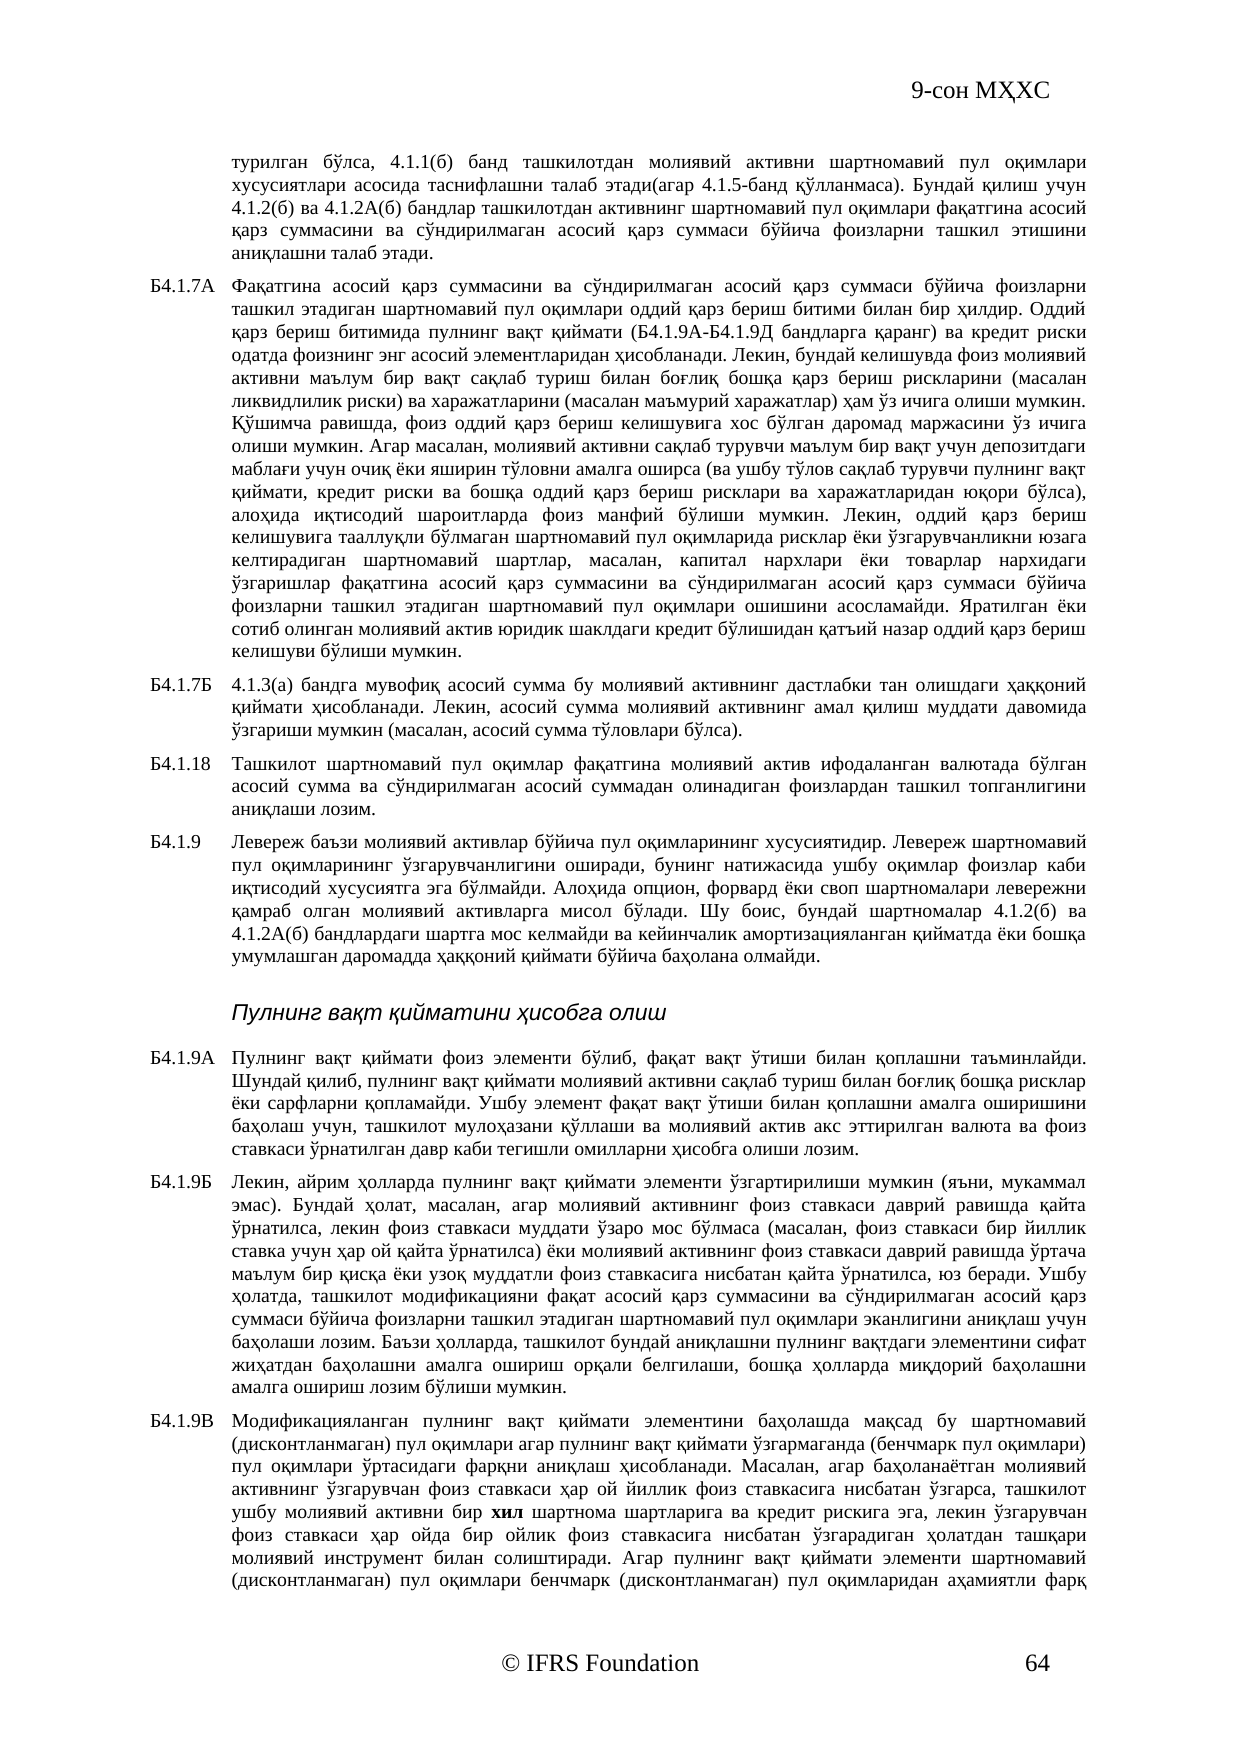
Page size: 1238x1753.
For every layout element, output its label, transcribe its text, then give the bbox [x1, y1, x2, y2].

text Б4.1.18 Ташкилот шартномавий пул оқимлар фақатгина молиявий актив ифодаланган валютада бўлган асосий сумма ва сўндирилмаган асосий суммадан олинадиган фоизлардан ташкил топганлигини аниқлаши лозим. [150, 752, 1087, 820]
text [150, 150, 1087, 264]
text Б4.1.9 Левереж баъзи молиявий активлар бўйича пул оқимларининг хусусиятидир. Левереж шартномавий пул оқимларининг ўзгарувчанлигини оширади, бунинг натижасида ушбу оқимлар фоизлар каби иқтисодий хусусиятга эга бўлмайди. Алоҳида опцион, форвард ёки своп шартномалари левережни қамраб олган молиявий активларга мисол бўлади. Шу боис, бундай шартномалар 4.1.2(б) ва 4.1.2А(б) бандлардаги шартга мос келмайди ва кейинчалик амортизацияланган қийматда ёки бошқа умумлашган даромадда ҳаққоний қиймати бўйича баҳолана олмайди. [150, 830, 1087, 967]
text Пулнинг вақт қийматини ҳисобга олиш [231, 998, 1087, 1025]
text Б4.1.7А Фақатгина асосий қарз суммасини ва сўндирилмаган асосий қарз суммаси бўйича фоизларни ташкил этадиган шартномавий пул оқимлари оддий қарз бериш битими билан бир ҳилдир. Оддий қарз бериш битимида пулнинг вақт қиймати (Б4.1.9А-Б4.1.9Д бандларга қаранг) ва кредит риски одатда фоизнинг энг асосий элементларидан ҳисобланади. Лекин, бундай келишувда фоиз молиявий активни маълум бир вақт сақлаб туриш билан боғлиқ бошқа қарз бериш рискларини (масалан ликвидлилик риски) ва харажатларини (масалан маъмурий харажатлар) ҳам ўз ичига олиши мумкин. Қўшимча равишда, фоиз оддий қарз бериш келишувига хос бўлган даромад маржасини ўз ичига олиши мумкин. Агар масалан, молиявий активни сақлаб турувчи маълум бир вақт учун депозитдаги маблағи учун очиқ ёки яширин тўловни амалга оширса (ва ушбу тўлов сақлаб турувчи пулнинг вақт қиймати, кредит риски ва бошқа оддий қарз бериш рисклари ва харажатларидан юқори бўлса), алоҳида иқтисодий шароитларда фоиз манфий бўлиши мумкин. Лекин, оддий қарз бериш келишувига тааллуқли бўлмаган шартномавий пул оқимларида рисклар ёки ўзгарувчанликни юзага келтирадиган шартномавий шартлар, масалан, капитал нархлари ёки товарлар нархидаги ўзгаришлар фақатгина асосий қарз суммасини ва сўндирилмаган асосий қарз суммаси бўйича фоизларни ташкил этадиган шартномавий пул оқимлари ошишини асосламайди. Яратилган ёки сотиб олинган молиявий актив юридик шаклдаги кредит бўлишидан қатъий назар оддий қарз бериш келишуви бўлиши мумкин. [150, 274, 1087, 662]
text Б4.1.9Б Лекин, айрим ҳолларда пулнинг вақт қиймати элементи ўзгартирилиши мумкин (яъни, мукаммал эмас). Бундай ҳолат, масалан, агар молиявий активнинг фоиз ставкаси даврий равишда қайта ўрнатилса, лекин фоиз ставкаси муддати ўзаро мос бўлмаса (масалан, фоиз ставкаси бир йиллик ставка учун ҳар ой қайта ўрнатилса) ёки молиявий активнинг фоиз ставкаси даврий равишда ўртача маълум бир қисқа ёки узоқ муддатли фоиз ставкасига нисбатан қайта ўрнатилса, юз беради. Ушбу ҳолатда, ташкилот модификацияни фақат асосий қарз суммасини ва сўндирилмаган асосий қарз суммаси бўйича фоизларни ташкил этадиган шартномавий пул оқимлари эканлигини аниқлаш учун баҳолаши лозим. Баъзи ҳолларда, ташкилот бундай аниқлашни пулнинг вақтдаги элементини сифат жиҳатдан баҳолашни амалга ошириш орқали белгилаши, бошқа ҳолларда миқдорий баҳолашни амалга ошириш лозим бўлиши мумкин. [150, 1170, 1087, 1398]
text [150, 1409, 1087, 1591]
text Б4.1.9А Пулнинг вақт қиймати фоиз элементи бўлиб, фақат вақт ўтиши билан қоплашни таъминлайди. Шундай қилиб, пулнинг вақт қиймати молиявий активни сақлаб туриш билан боғлиқ бошқа рисклар ёки сарфларни қопламайди. Ушбу элемент фақат вақт ўтиши билан қоплашни амалга оширишини баҳолаш учун, ташкилот мулоҳазани қўллаши ва молиявий актив акс эттирилган валюта ва фоиз ставкаси ўрнатилган давр каби тегишли омилларни ҳисобга олиши лозим. [150, 1046, 1087, 1160]
text Б4.1.7Б 4.1.3(а) бандга мувофиқ асосий сумма бу молиявий активнинг дастлабки тан олишдаги ҳаққоний қиймати ҳисобланади. Лекин, асосий сумма молиявий активнинг амал қилиш муддати давомида ўзгариши мумкин (масалан, асосий сумма тўловлари бўлса). [150, 673, 1087, 741]
